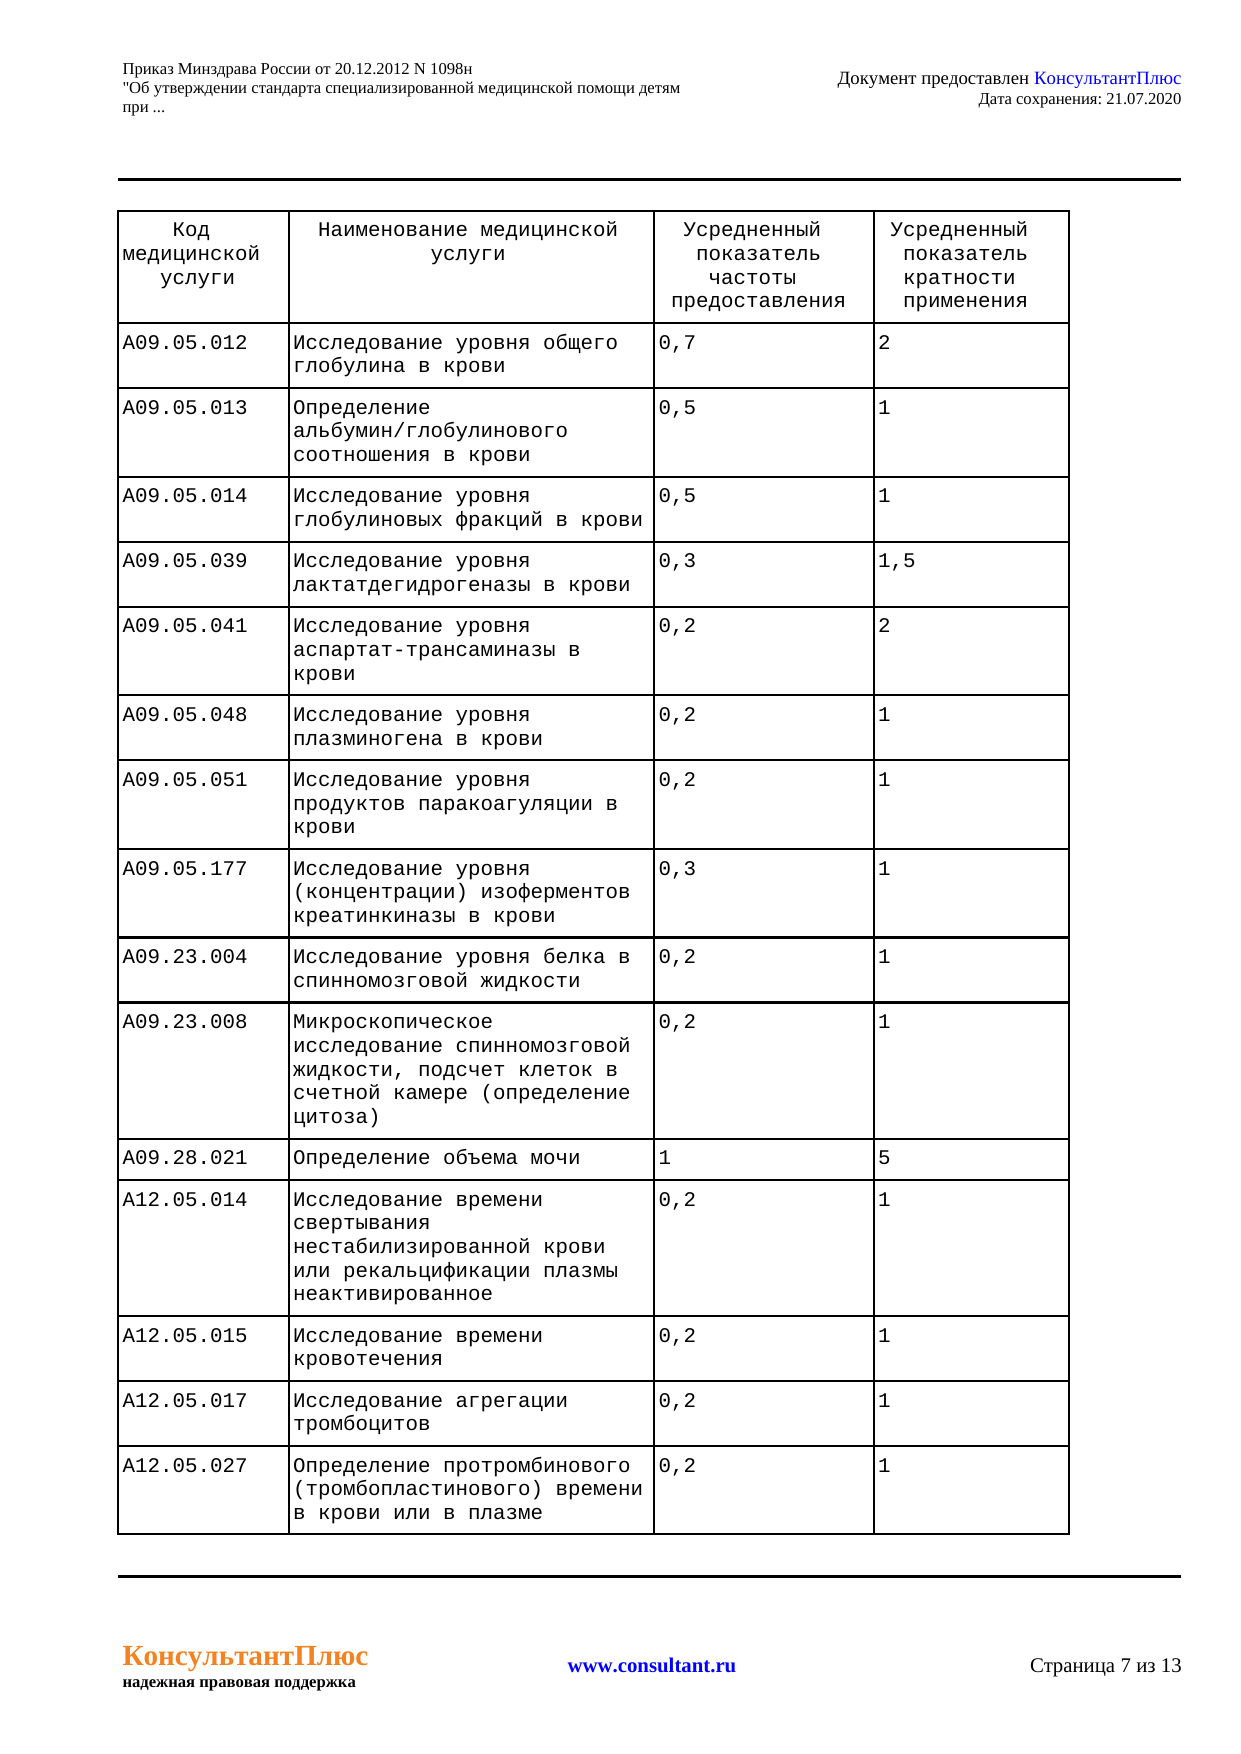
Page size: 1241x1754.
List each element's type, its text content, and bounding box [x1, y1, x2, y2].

table_cell 0,2 [655, 1317, 873, 1380]
table_cell 1 [875, 1181, 1068, 1315]
table_cell A09.05.012 [119, 324, 288, 387]
table_cell Исследование уровня общего глобулина в крови [290, 324, 653, 387]
table_cell Исследование уровня продуктов паракоагуляции в крови [290, 761, 653, 848]
table_cell Микроскопическое исследование спинномозговой жидкости, подсчет клеток в счетной камере (определение цитоза) [290, 1004, 653, 1137]
table_cell A09.28.021 [119, 1140, 288, 1179]
table_cell A09.05.013 [119, 389, 288, 476]
table_cell 1 [875, 478, 1068, 541]
table_cell A12.05.017 [119, 1382, 288, 1445]
table_cell Усредненный показатель частоты предоставления [655, 212, 873, 322]
table_cell Определение протромбинового (тромбопластинового) времени в крови или в плазме [290, 1447, 653, 1533]
table_cell Определение объема мочи [290, 1140, 653, 1179]
table_cell A12.05.014 [119, 1181, 288, 1315]
table_cell 0,2 [655, 939, 873, 1001]
table_cell Исследование времени кровотечения [290, 1317, 653, 1380]
table_cell Наименование медицинской услуги [290, 212, 653, 322]
table_cell 0,2 [655, 761, 873, 848]
table_cell A09.05.177 [119, 850, 288, 936]
table_cell 1,5 [875, 543, 1068, 606]
table_cell 1 [875, 939, 1068, 1001]
table_cell 2 [875, 324, 1068, 387]
table_cell A09.23.004 [119, 939, 288, 1001]
table_cell A09.23.008 [119, 1004, 288, 1137]
table_cell A09.05.041 [119, 608, 288, 694]
table_cell A09.05.048 [119, 696, 288, 759]
table_cell Исследование уровня глобулиновых фракций в крови [290, 478, 653, 541]
table_cell 1 [875, 1447, 1068, 1533]
table_cell 0,7 [655, 324, 873, 387]
table_cell 1 [875, 1317, 1068, 1380]
table_cell Исследование уровня аспартат-трансаминазы в крови [290, 608, 653, 694]
table_cell Определение альбумин/глобулинового соотношения в крови [290, 389, 653, 476]
table_cell 0,2 [655, 608, 873, 694]
table_cell 0,3 [655, 850, 873, 936]
table_cell 1 [875, 761, 1068, 848]
table_cell Исследование уровня (концентрации) изоферментов креатинкиназы в крови [290, 850, 653, 936]
table_cell Исследование уровня белка в спинномозговой жидкости [290, 939, 653, 1001]
table_cell A09.05.014 [119, 478, 288, 541]
table_cell 5 [875, 1140, 1068, 1179]
table_cell 1 [655, 1140, 873, 1179]
table_cell 0,2 [655, 1181, 873, 1315]
table_cell 0,2 [655, 1447, 873, 1533]
table_cell A12.05.027 [119, 1447, 288, 1533]
table_cell 1 [875, 1004, 1068, 1137]
table_cell 1 [875, 389, 1068, 476]
table_cell Исследование времени свертывания нестабилизированной крови или рекальцификации плазмы неактивированное [290, 1181, 653, 1315]
table_cell Исследование агрегации тромбоцитов [290, 1382, 653, 1445]
table_cell 1 [875, 1382, 1068, 1445]
table_cell 0,2 [655, 1382, 873, 1445]
table_cell 0,2 [655, 696, 873, 759]
table_cell A09.05.039 [119, 543, 288, 606]
table_cell Усредненный показатель кратности применения [875, 212, 1068, 322]
table_cell 1 [875, 850, 1068, 936]
table_cell Код медицинской услуги [119, 212, 288, 322]
table_cell A12.05.015 [119, 1317, 288, 1380]
table_cell Исследование уровня плазминогена в крови [290, 696, 653, 759]
table_cell 1 [875, 696, 1068, 759]
table_cell Исследование уровня лактатдегидрогеназы в крови [290, 543, 653, 606]
table_cell 0,3 [655, 543, 873, 606]
table_cell 0,5 [655, 389, 873, 476]
table_cell 0,5 [655, 478, 873, 541]
table_cell 0,2 [655, 1004, 873, 1137]
table_cell 2 [875, 608, 1068, 694]
table_cell A09.05.051 [119, 761, 288, 848]
